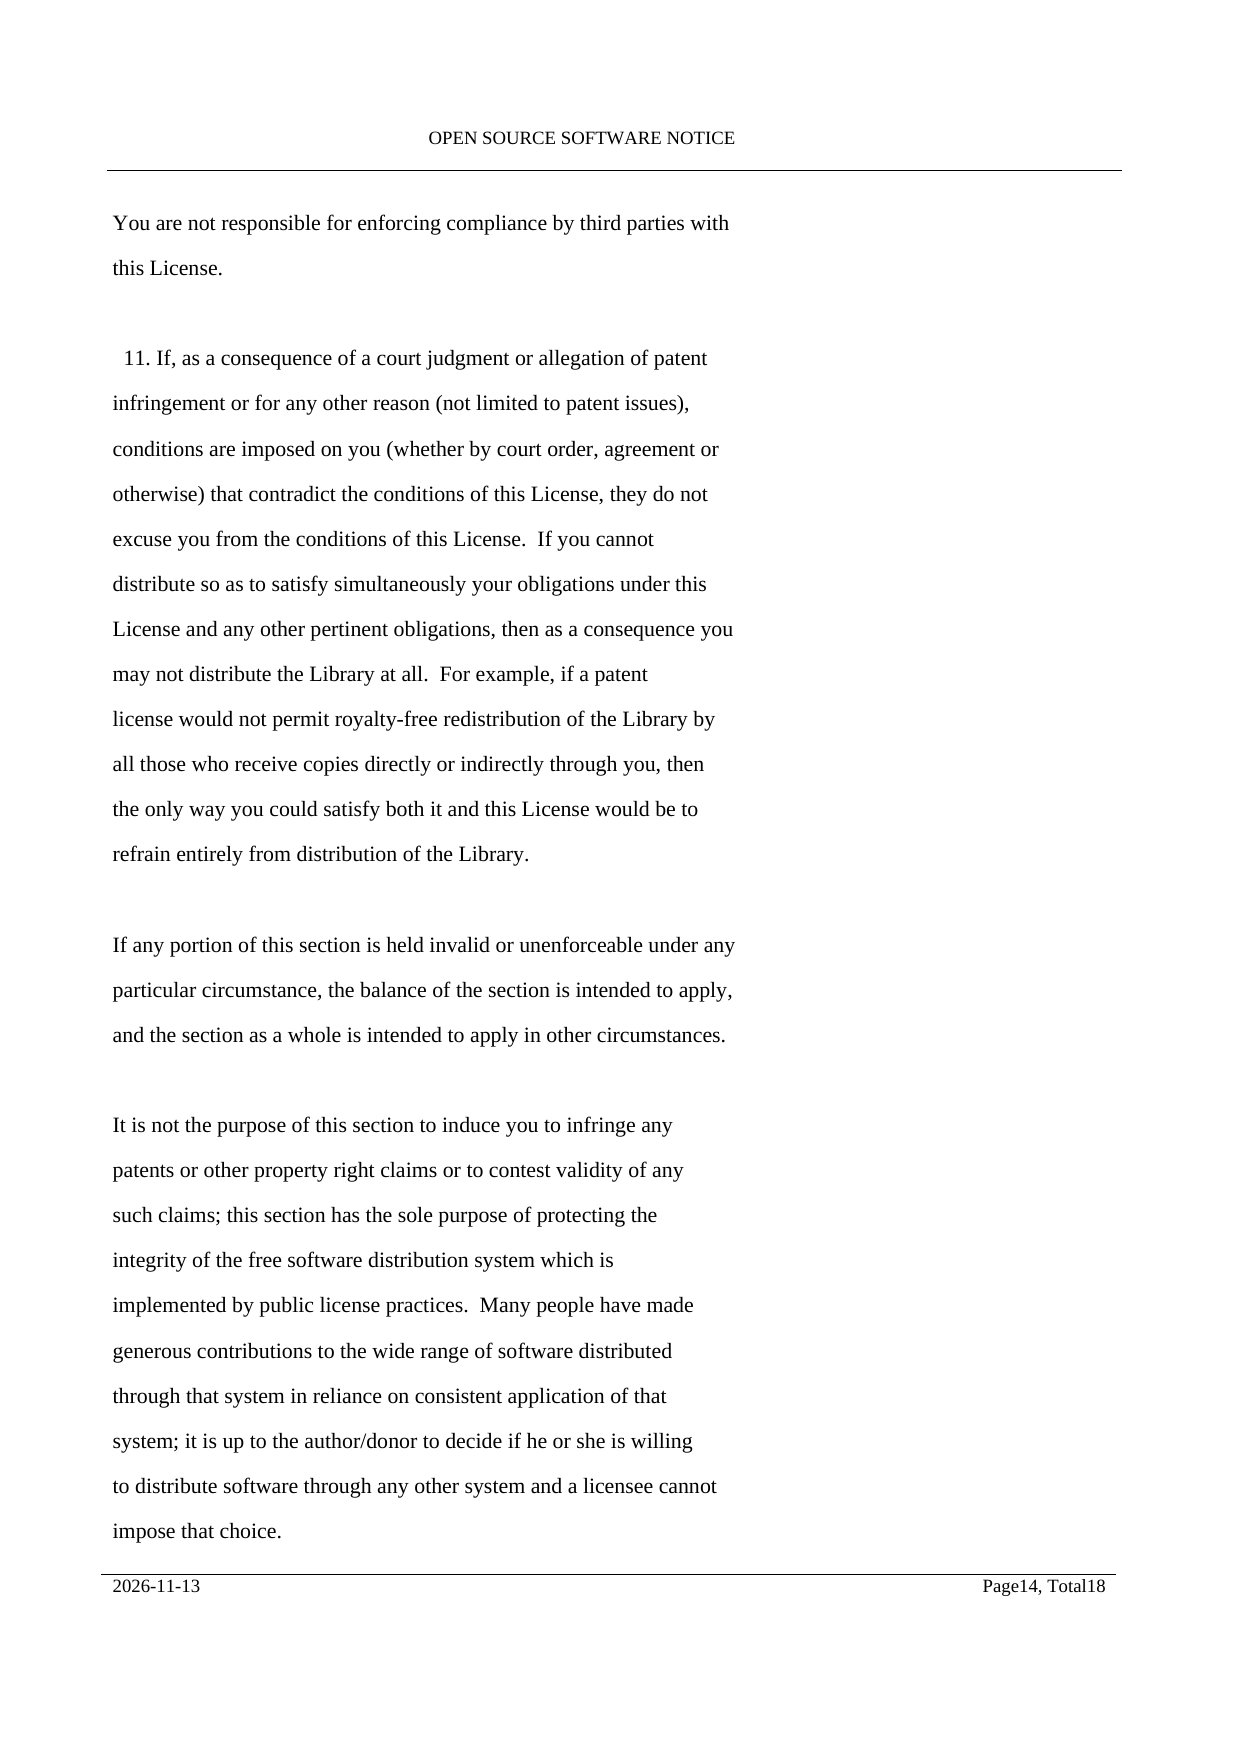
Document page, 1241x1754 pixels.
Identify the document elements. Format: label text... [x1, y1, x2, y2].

text otherwise) that contradict the conditions of this License, they do not [112, 477, 1128, 509]
text integrity of the free software distribution system which is [112, 1244, 1128, 1276]
text may not distribute the Library at all. For example, if a patent [112, 657, 1128, 690]
text particular circumstance, the balance of the section is intended to apply, [112, 973, 1128, 1006]
text implemented by public license practices. Many people have made [112, 1289, 1128, 1321]
text You are not responsible for enforcing compliance by third parties with [112, 206, 1128, 239]
text such claims; this section has the sole purpose of protecting the [112, 1199, 1128, 1231]
text license would not permit royalty-free redistribution of the Library by [112, 702, 1128, 735]
text this License. [112, 251, 1128, 284]
text infringement or for any other reason (not limited to patent issues), [112, 387, 1128, 419]
text and the section as a whole is intended to apply in other circumstances. [112, 1018, 1128, 1051]
text to distribute software through any other system and a licensee cannot [112, 1469, 1128, 1502]
text refrain entirely from distribution of the Library. [112, 838, 1128, 870]
text through that system in reliance on consistent application of that [112, 1379, 1128, 1412]
text 11. If, as a consequence of a court judgment or allegation of patent [112, 342, 1128, 374]
text conditions are imposed on you (whether by court order, agreement or [112, 432, 1128, 464]
text impose that choice. [112, 1514, 1128, 1547]
text License and any other pertinent obligations, then as a consequence you [112, 612, 1128, 645]
text system; it is up to the author/donor to decide if he or she is willing [112, 1424, 1128, 1457]
text all those who receive copies directly or indirectly through you, then [112, 748, 1128, 780]
text It is not the purpose of this section to induce you to infringe any [112, 1108, 1128, 1141]
text patents or other property right claims or to contest validity of any [112, 1153, 1128, 1186]
text the only way you could satisfy both it and this License would be to [112, 793, 1128, 825]
text If any portion of this section is held invalid or unenforceable under any [112, 928, 1128, 961]
text distribute so as to satisfy simultaneously your obligations under this [112, 567, 1128, 600]
text generous contributions to the wide range of software distributed [112, 1334, 1128, 1366]
text excuse you from the conditions of this License. If you cannot [112, 522, 1128, 554]
